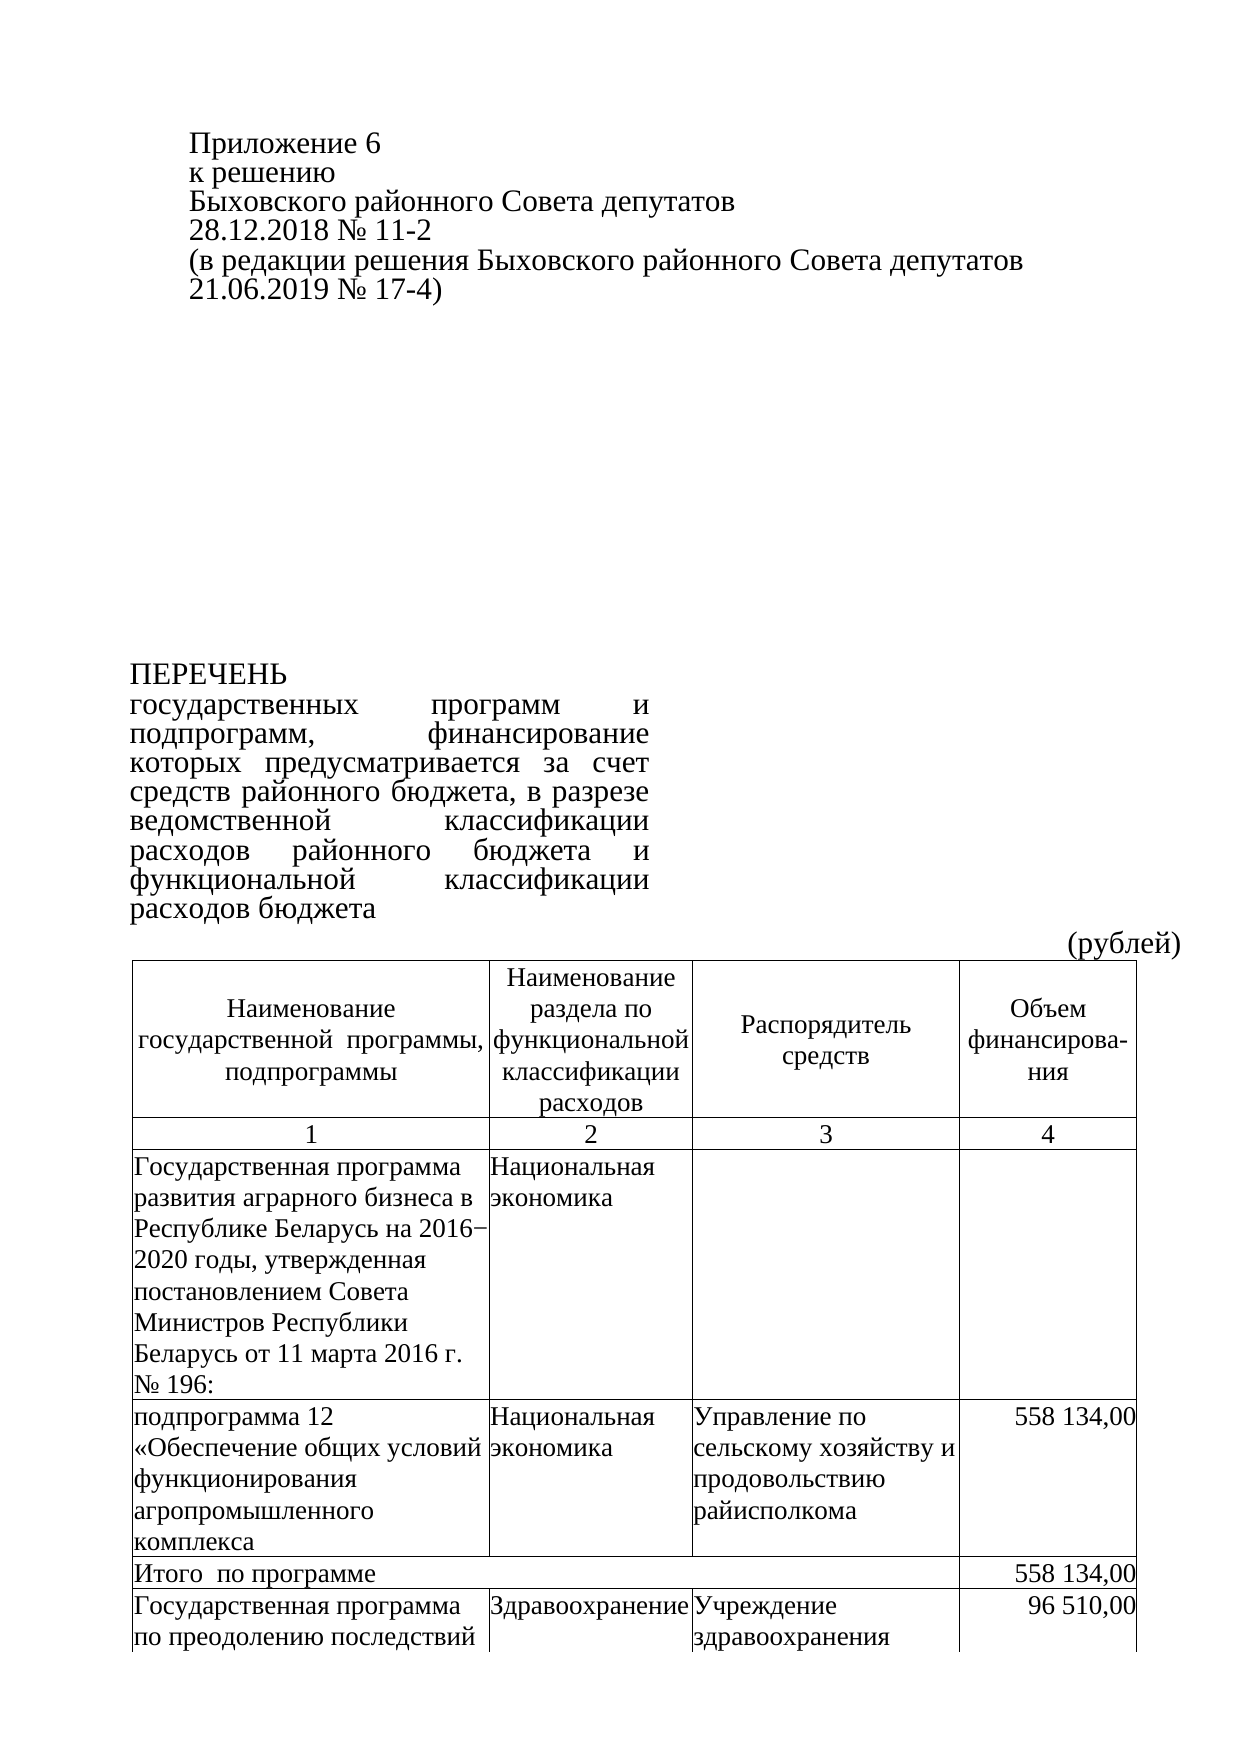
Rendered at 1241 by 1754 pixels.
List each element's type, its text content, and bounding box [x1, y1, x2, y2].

text (рублей) [177, 924, 1181, 960]
table_header Наименование государственной программы, подпрограммы [133, 961, 489, 1117]
table_cell Управление по сельскому хозяйству и продовольствию райисполкома [693, 1400, 959, 1556]
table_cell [133, 1589, 489, 1652]
table_header Распорядитель средств [693, 961, 959, 1117]
table_cell [960, 1150, 1136, 1399]
table_cell 4 [960, 1118, 1136, 1149]
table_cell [693, 1589, 959, 1652]
table_cell 3 [693, 1118, 959, 1149]
table_cell Государственная программа развития аграрного бизнеса в Республике Беларусь на 2016− 2020 годы, утвержденная постановлением Совета Министров Республики Беларусь от 11 марта 2016 г. № 196: [133, 1150, 489, 1399]
table_header Объем финансирова- ния [960, 961, 1136, 1117]
table_cell 2 [490, 1118, 692, 1149]
table_header ПЕРЕЧЕНЬ государственных программ и подпрограмм, финансирование которых предусматривается за счет средств районного бюджета, в разрезе ведомственной классификации расходов районного бюджета и функциональной классификации расходов бюджета [118, 655, 661, 924]
table_cell 558 134,00 [960, 1557, 1136, 1588]
table_cell подпрограмма 12 «Обеспечение общих условий функционирования агропромышленного комплекса [133, 1400, 489, 1556]
table_cell Итого по программе [133, 1557, 959, 1588]
table_cell [693, 1150, 959, 1399]
table_cell Национальная экономика [490, 1150, 692, 1399]
table_cell 558 134,00 [960, 1400, 1136, 1556]
table_cell Здравоохранение [490, 1589, 692, 1652]
table_header Наименование раздела по функциональной классификации расходов [490, 961, 692, 1117]
table_cell Национальная экономика [490, 1400, 692, 1556]
table_cell 1 [133, 1118, 489, 1149]
table_cell 96 510,00 [960, 1589, 1136, 1652]
table_header Приложение 6 к решению Быховского районного Совета депутатов 28.12.2018 № 11-2 (в редакции решения Быховского районного Совета депутатов 21.06.2019 № 17-4) [177, 130, 1181, 363]
